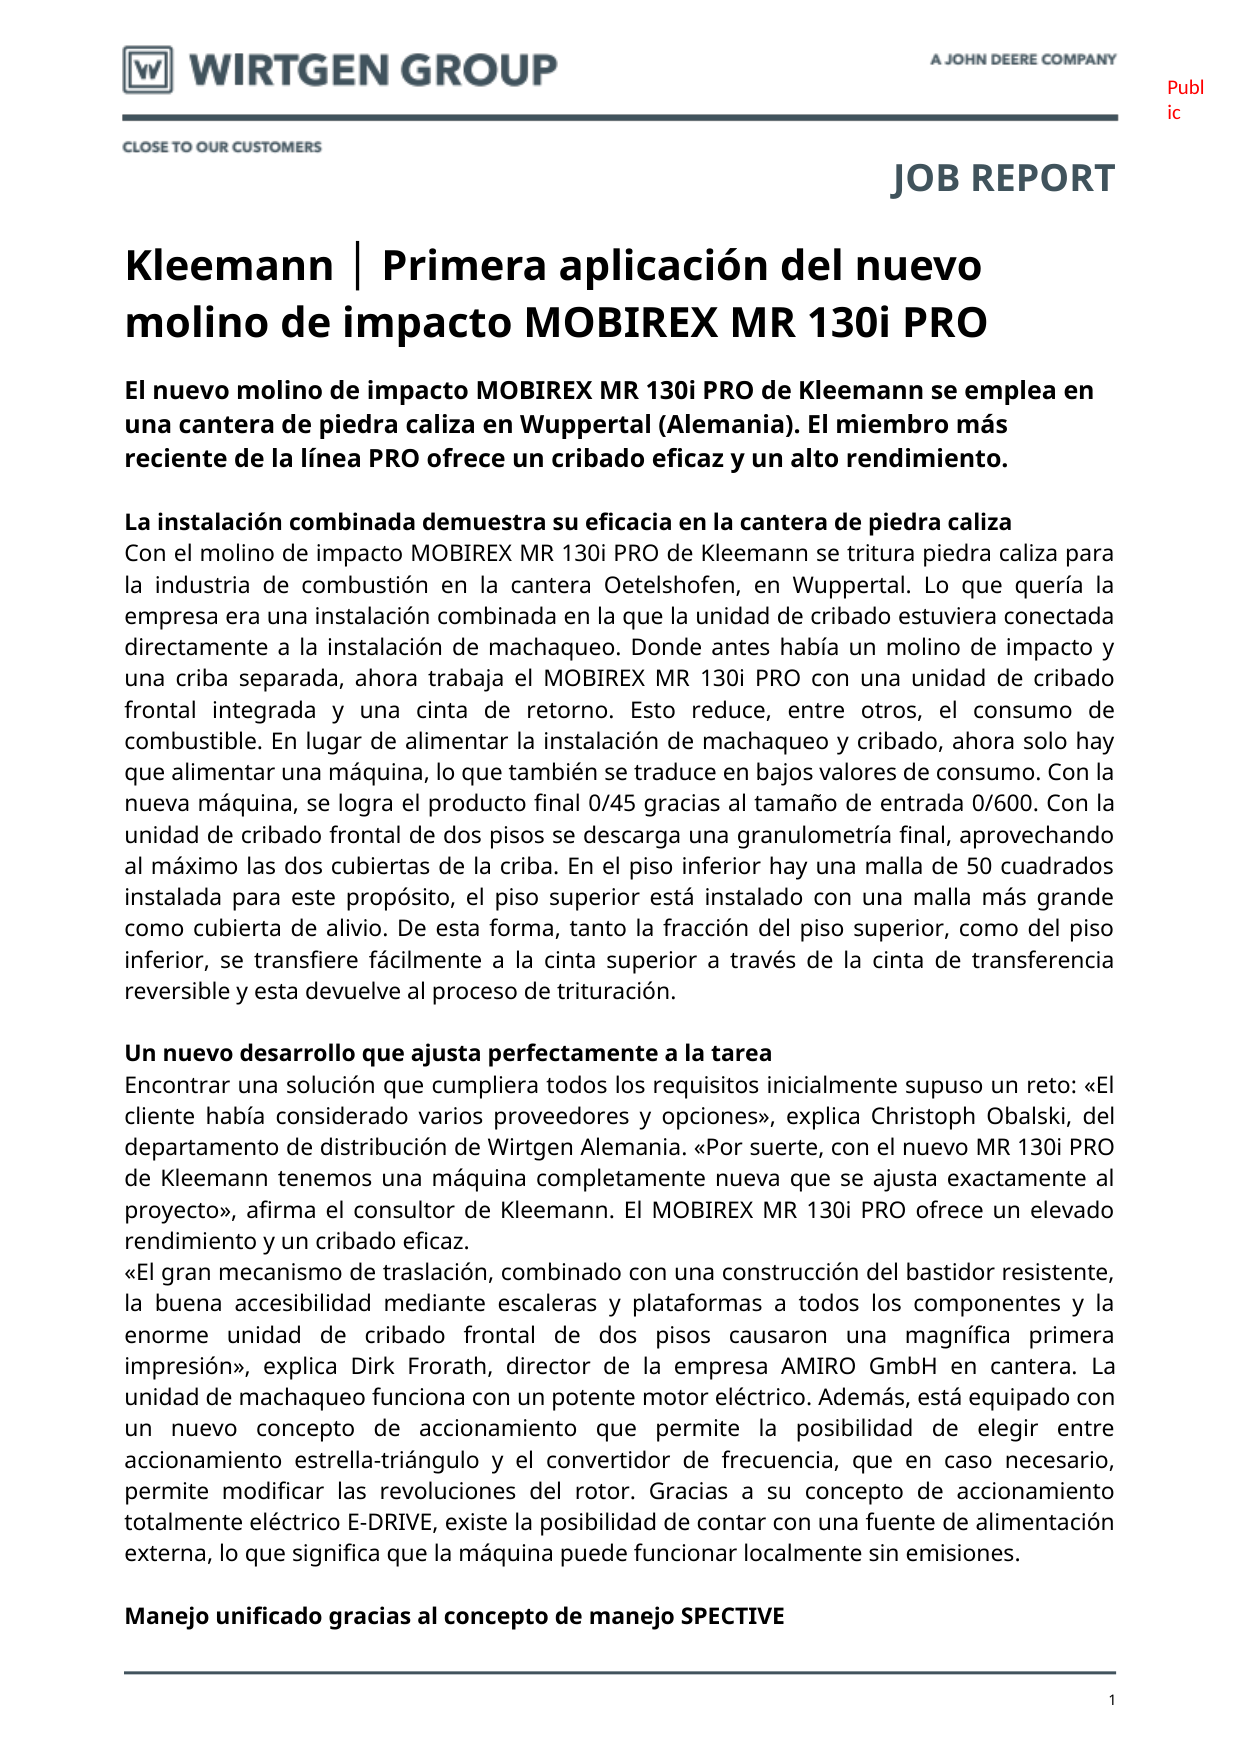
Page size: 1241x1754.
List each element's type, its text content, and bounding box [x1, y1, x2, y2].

text Encontrar una solución que cumpliera todos los requisitos inicialmente supuso un reto: «El cliente había considerado varios proveedores y opciones», explica Christoph Obalski, del departamento de distribución de Wirtgen Alemania. «Por suerte, con el nuevo MR 130i PRO de Kleemann tenemos una máquina completamente nueva que se ajusta exactamente al proyecto», afirma el consultor de Kleemann. El MOBIREX MR 130i PRO ofrece un elevado rendimiento y un cribado eficaz. [124, 1069, 1116, 1256]
text La instalación combinada demuestra su eficacia en la cantera de piedra caliza [124, 506, 1116, 537]
text Con el molino de impacto MOBIREX MR 130i PRO de Kleemann se tritura piedra caliza para la industria de combustión en la cantera Oetelshofen, en Wuppertal. Lo que quería la empresa era una instalación combinada en la que la unidad de cribado estuviera conectada directamente a la instalación de machaqueo. Donde antes había un molino de impacto y una criba separada, ahora trabaja el MOBIREX MR 130i PRO con una unidad de cribado frontal integrada y una cinta de retorno. Esto reduce, entre otros, el consumo de combustible. En lugar de alimentar la instalación de machaqueo y cribado, ahora solo hay que alimentar una máquina, lo que también se traduce en bajos valores de consumo. Con la nueva máquina, se logra el producto final 0/45 gracias al tamaño de entrada 0/600. Con la unidad de cribado frontal de dos pisos se descarga una granulometría final, aprovechando al máximo las dos cubiertas de la criba. En el piso inferior hay una malla de 50 cuadrados instalada para este propósito, el piso superior está instalado con una malla más grande como cubierta de alivio. De esta forma, tanto la fracción del piso superior, como del piso inferior, se transfiere fácilmente a la cinta superior a través de la cinta de transferencia reversible y esta devuelve al proceso de trituración. [124, 537, 1116, 1006]
text Kleemann │ Primera aplicación del nuevo molino de impacto MOBIREX MR 130i PRO [124, 236, 1116, 350]
text Manejo unificado gracias al concepto de manejo SPECTIVE [124, 1600, 1116, 1631]
text El nuevo molino de impacto MOBIREX MR 130i PRO de Kleemann se emplea en una cantera de piedra caliza en Wuppertal (Alemania). El miembro más reciente de la línea PRO ofrece un cribado eficaz y un alto rendimiento. [124, 373, 1116, 475]
text «El gran mecanismo de traslación, combinado con una construcción del bastidor resistente, la buena accesibilidad mediante escaleras y plataformas a todos los componentes y la enorme unidad de cribado frontal de dos pisos causaron una magnífica primera impresión», explica Dirk Frorath, director de la empresa AMIRO GmbH en cantera. La unidad de machaqueo funciona con un potente motor eléctrico. Además, está equipado con un nuevo concepto de accionamiento que permite la posibilidad de elegir entre accionamiento estrella-triángulo y el convertidor de frecuencia, que en caso necesario, permite modificar las revoluciones del rotor. Gracias a su concepto de accionamiento totalmente eléctrico E-DRIVE, existe la posibilidad de contar con una fuente de alimentación externa, lo que significa que la máquina puede funcionar localmente sin emisiones. [124, 1256, 1116, 1569]
text Un nuevo desarrollo que ajusta perfectamente a la tarea [124, 1037, 1116, 1069]
